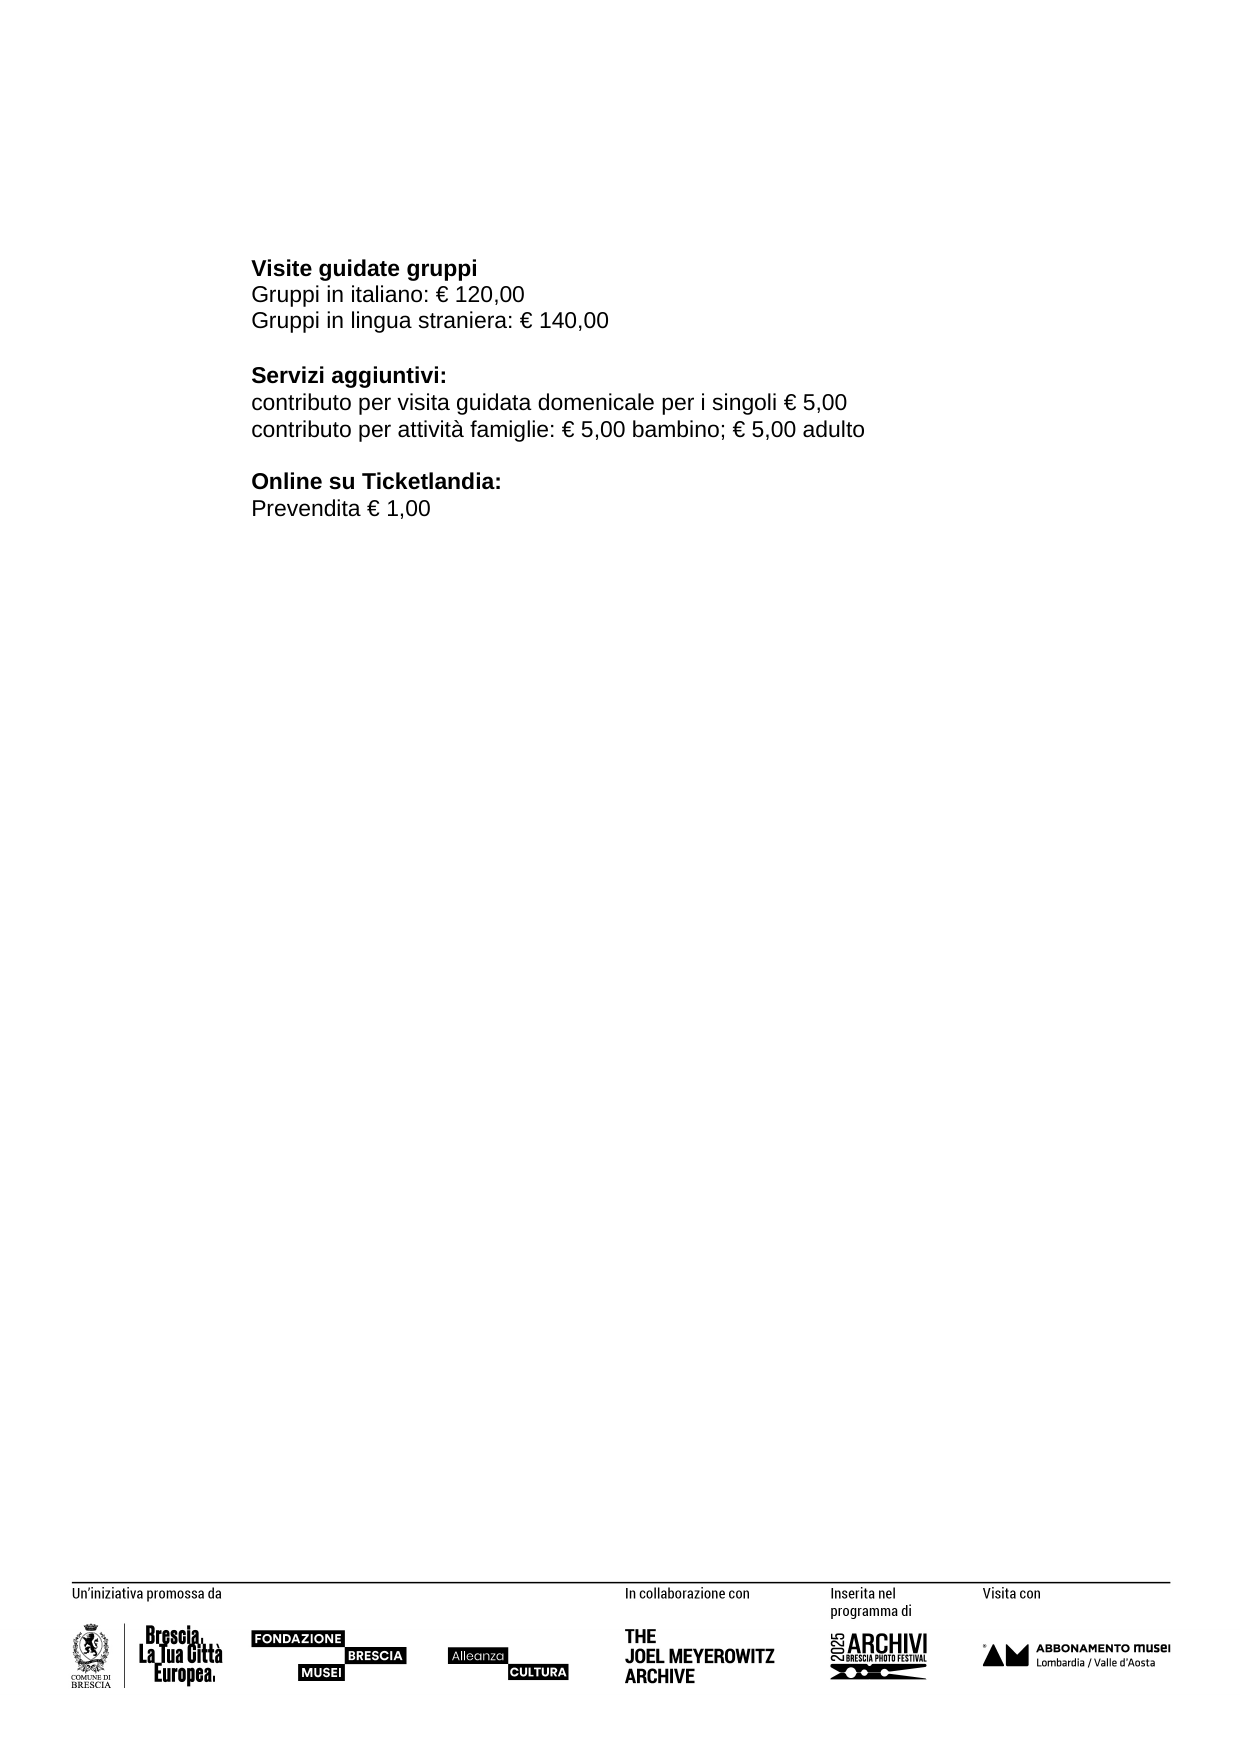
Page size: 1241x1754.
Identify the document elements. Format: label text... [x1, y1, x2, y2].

text Servizi aggiuntivi: [251, 360, 1167, 389]
text contributo per visita guidata domenicale per i singoli € 5,00 [251, 389, 1167, 416]
text Online su Ticketlandia: [251, 468, 1167, 494]
text contributo per attività famiglie: € 5,00 bambino; € 5,00 adulto [251, 416, 1167, 442]
text Gruppi in lingua straniera: € 140,00 [251, 307, 1167, 334]
text Visite guidate gruppi [251, 254, 1167, 281]
text Prevendita € 1,00 [251, 494, 1167, 521]
text Gruppi in italiano: € 120,00 [251, 281, 1167, 307]
picture [0, 1565, 1241, 1754]
